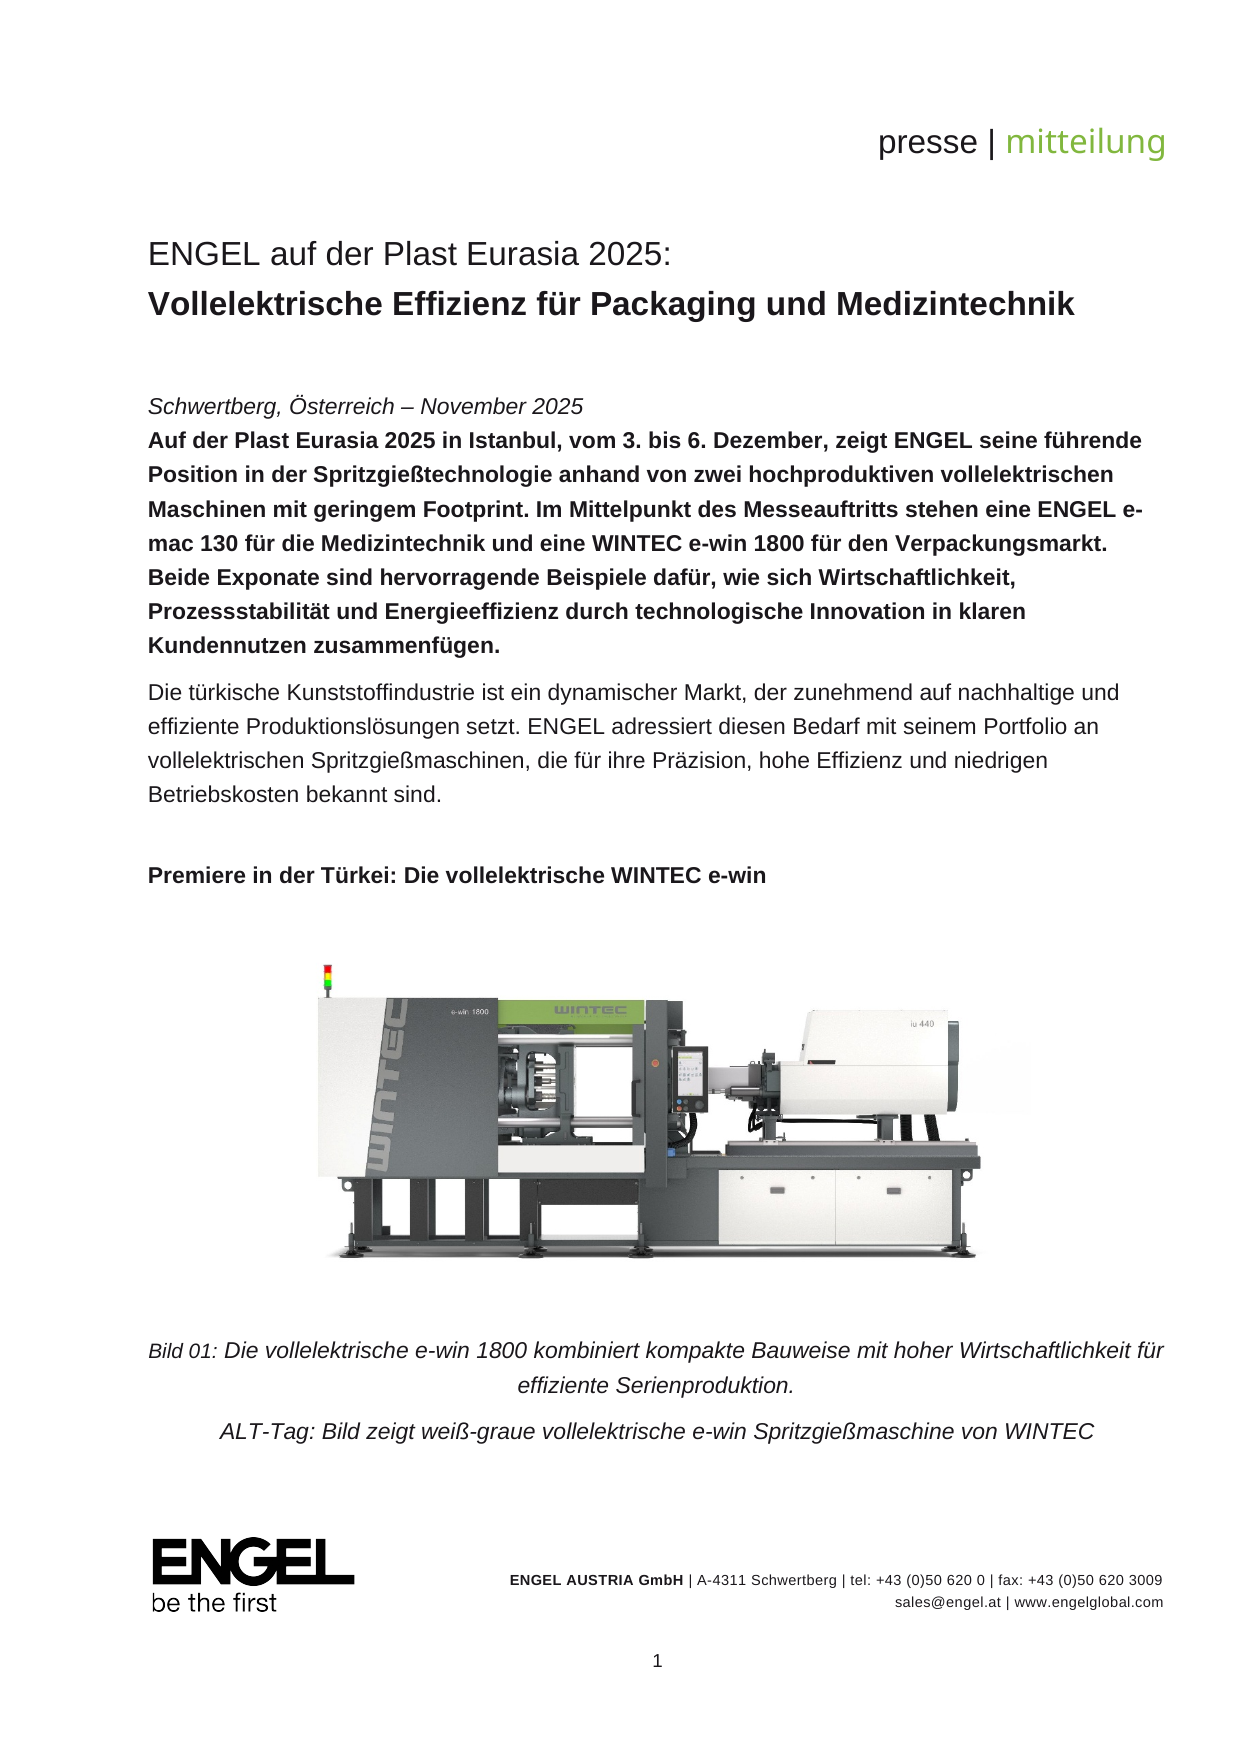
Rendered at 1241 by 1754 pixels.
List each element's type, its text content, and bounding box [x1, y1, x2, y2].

picture [283, 908, 1032, 1330]
text Premiere in der Türkei: Die vollelektrische WINTEC e-win [148, 828, 1167, 888]
text Die türkische Kunststoffindustrie ist ein dynamischer Markt, der zunehmend auf nachhaltige und effiziente Produktionslösungen setzt. ENGEL adressiert diesen Bedarf mit seinem Portfolio an vollelektrischen Spritzgießmaschinen, die für ihre Präzision, hohe Effizienz und niedrigen Betriebskosten bekannt sind. [148, 679, 1167, 808]
text ENGEL auf der Plast Eurasia 2025: Vollelektrische Effizienz für Packaging und Medizintechnik [148, 234, 1167, 322]
picture [152, 1537, 355, 1612]
text Schwertberg, Österreich – November 2025 Auf der Plast Eurasia 2025 in Istanbul, vom 3. bis 6. Dezember, zeigt ENGEL seine führende Position in der Spritzgießtechnologie anhand von zwei hochproduktiven vollelektrischen Maschinen mit geringem Footprint. Im Mittelpunkt des Messeauftritts stehen eine ENGEL e-mac 130 für die Medizintechnik und eine WINTEC e-win 1800 für den Verpackungsmarkt. Beide Exponate sind hervorragende Beispiele dafür, wie sich Wirtschaftlichkeit, Prozessstabilität und Energieeffizienz durch technologische Innovation in klaren Kundennutzen zusammenfügen. [148, 393, 1167, 658]
text ALT-Tag: Bild zeigt weiß-graue vollelektrische e-win Spritzgießmaschine von WINTEC [148, 1418, 1167, 1479]
